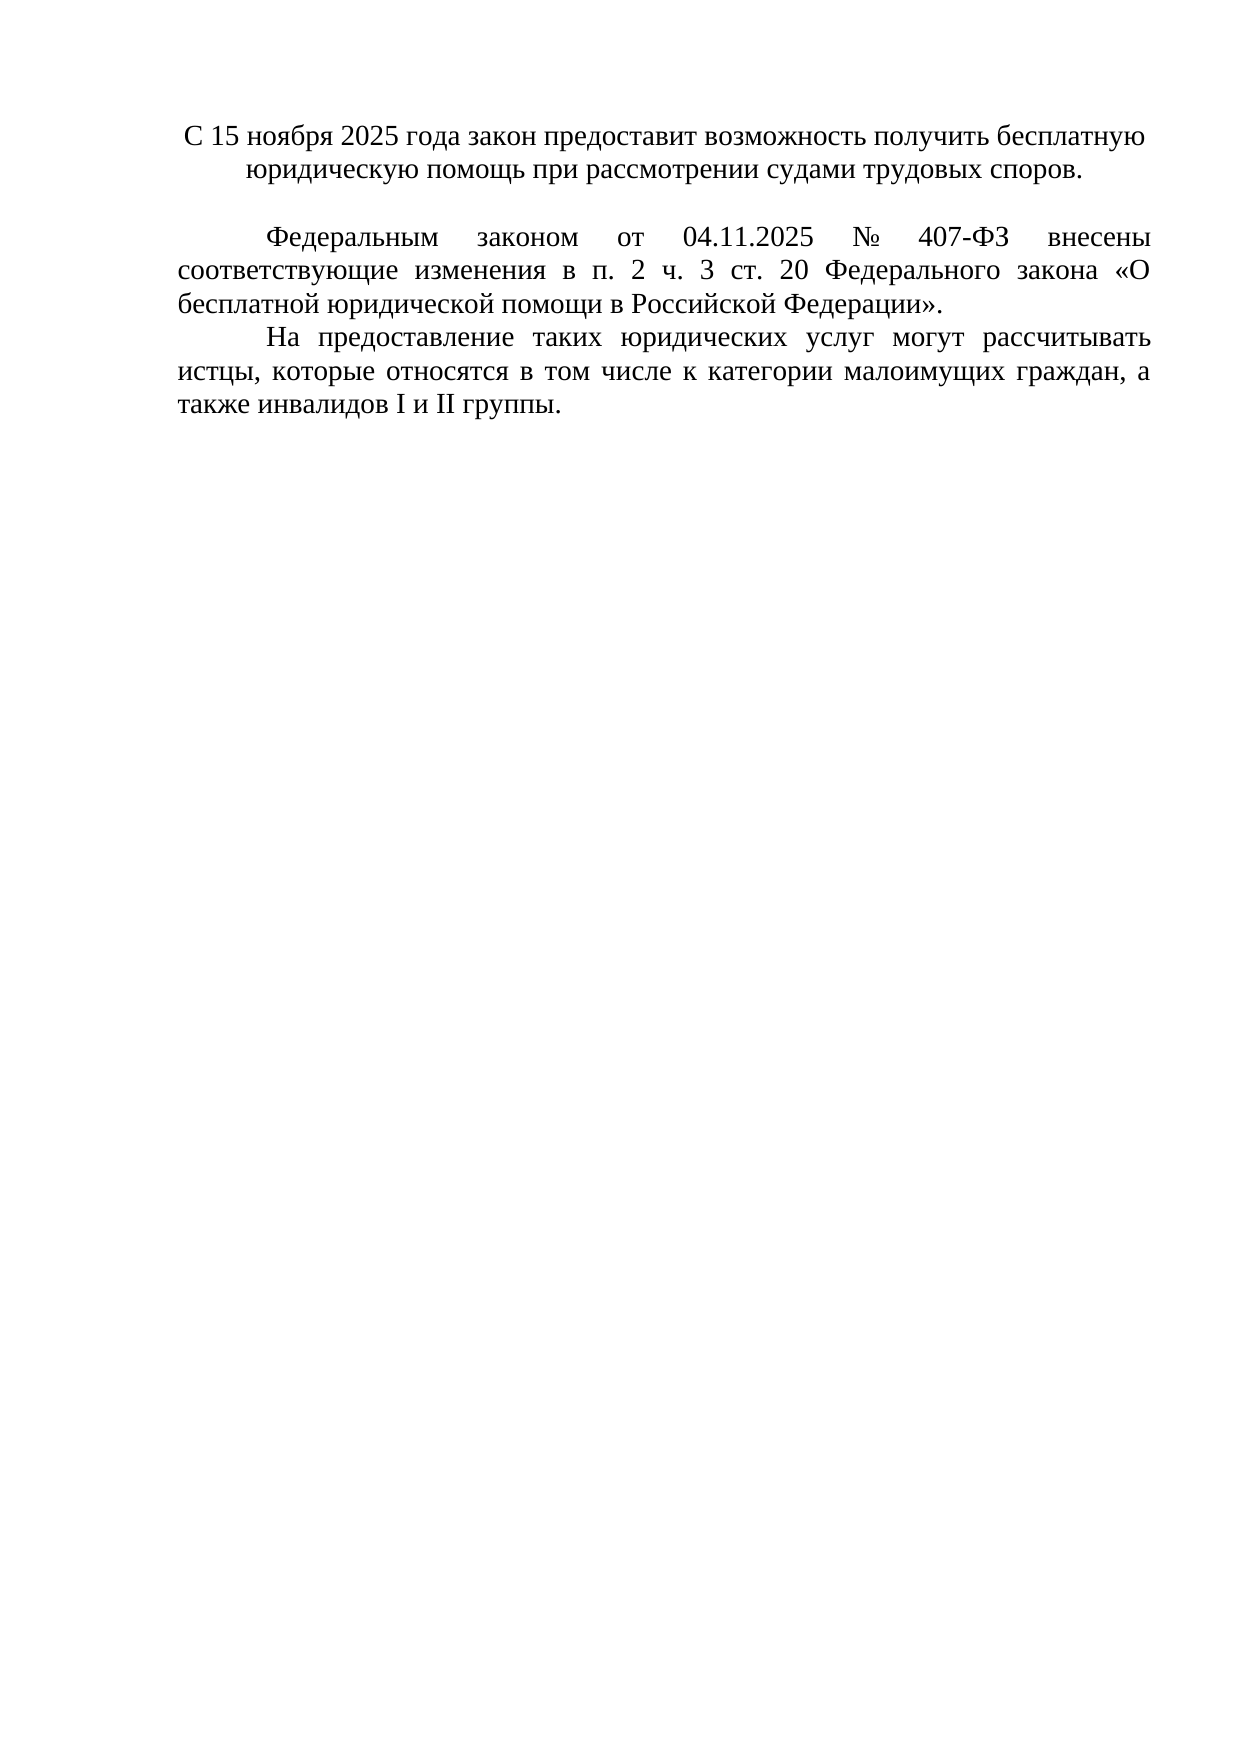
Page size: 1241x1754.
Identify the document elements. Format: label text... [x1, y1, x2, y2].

text С 15 ноября 2025 года закон предоставит возможность получить бесплатную юридическую помощь при рассмотрении судами трудовых споров. [177, 118, 1152, 185]
text На предоставление таких юридических услуг могут рассчитывать истцы, которые относятся в том числе к категории малоимущих граждан, а также инвалидов I и II группы. [177, 319, 1152, 420]
text Федеральным законом от 04.11.2025 № 407-ФЗ внесены соответствующие изменения в п. 2 ч. 3 ст. 20 Федерального закона «О бесплатной юридической помощи в Российской Федерации». [177, 219, 1152, 319]
